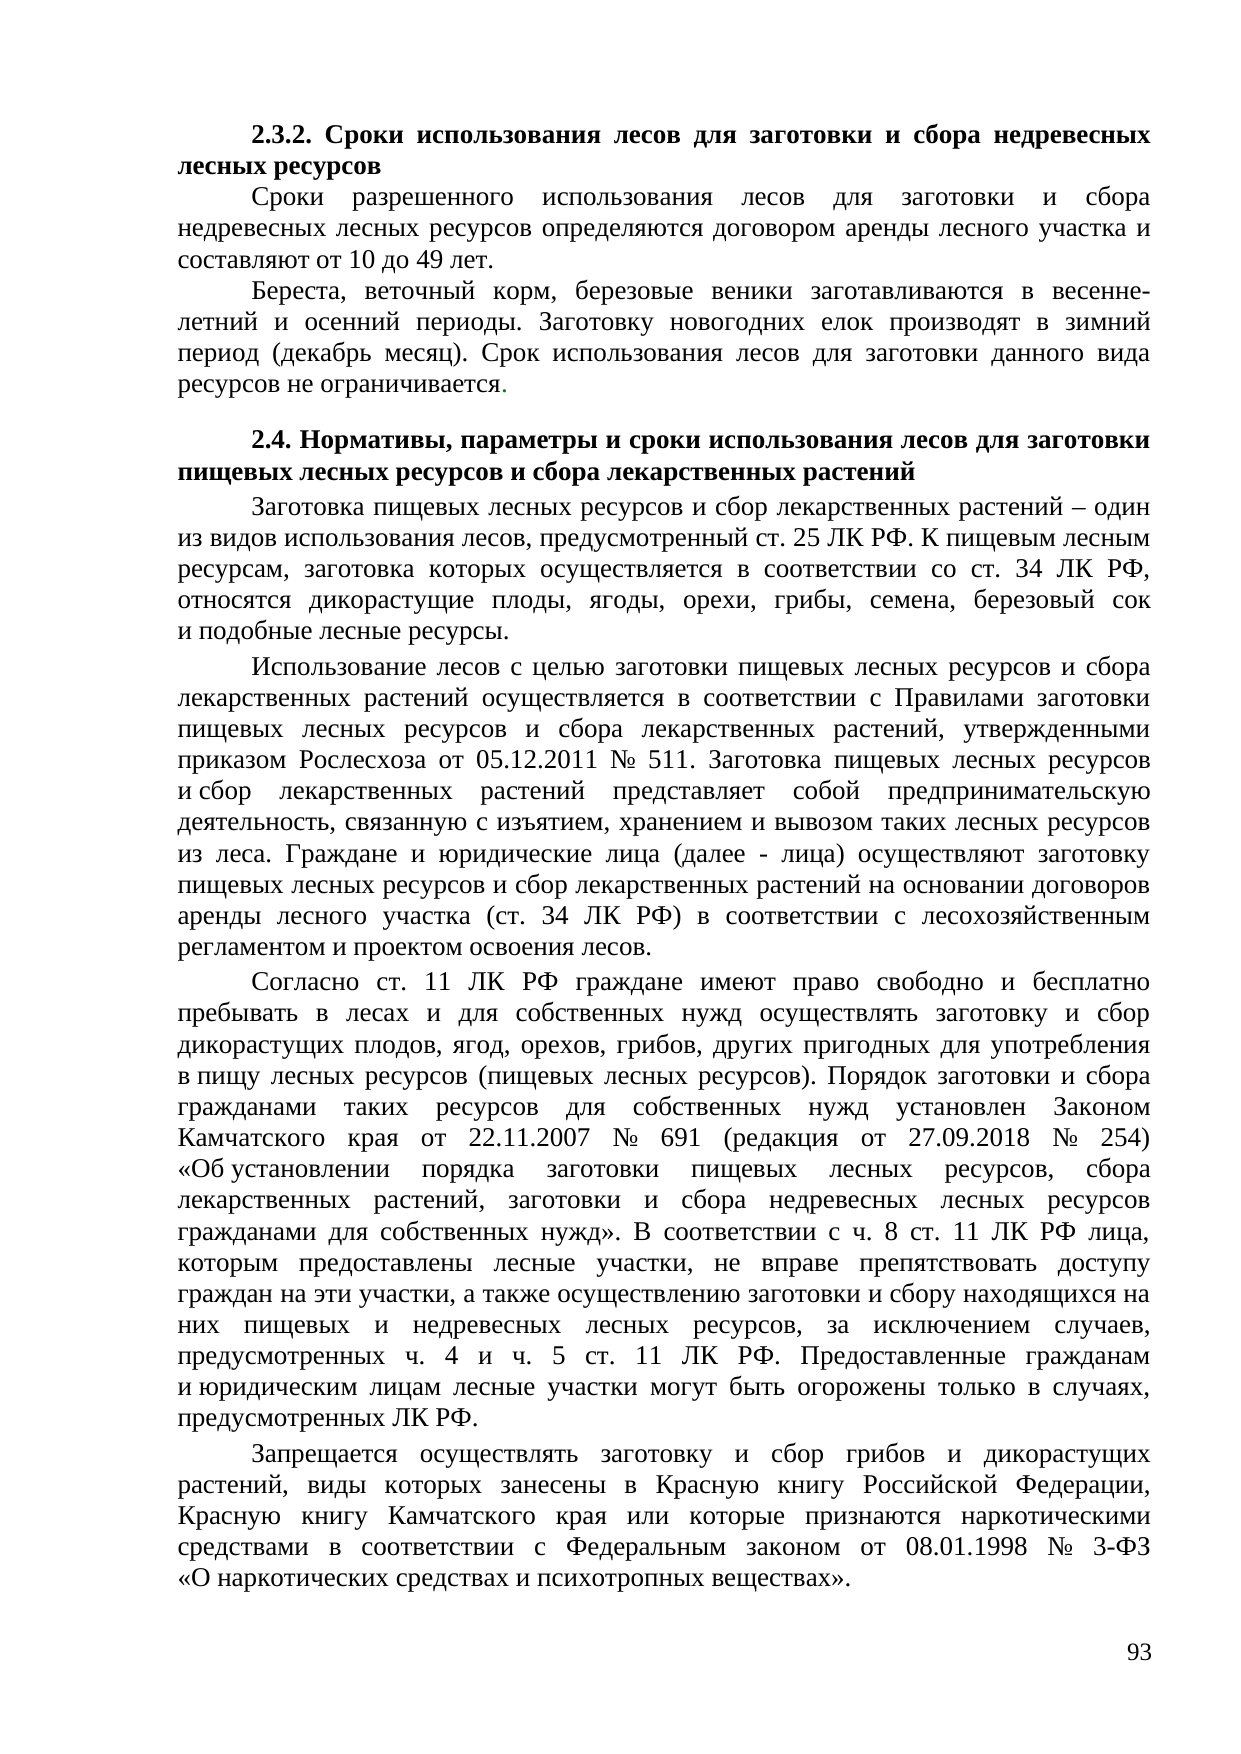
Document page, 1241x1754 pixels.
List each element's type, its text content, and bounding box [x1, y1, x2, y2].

text Согласно ст. 11 ЛК РФ граждане имеют право свободно и бесплатно пребывать в лесах и для собственных нужд осуществлять заготовку и сбор дикорастущих плодов, ягод, орехов, грибов, других пригодных для употребления в пищу лесных ресурсов (пищевых лесных ресурсов). Порядок заготовки и сбора гражданами таких ресурсов для собственных нужд установлен Законом Камчатского края от 22.11.2007 № 691 (редакция от 27.09.2018 № 254) «Об установлении порядка заготовки пищевых лесных ресурсов, сбора лекарственных растений, заготовки и сбора недревесных лесных ресурсов гражданами для собственных нужд». В соответствии с ч. 8 ст. 11 ЛК РФ лица, которым предоставлены лесные участки, не вправе препятствовать доступу граждан на эти участки, а также осуществлению заготовки и сбору находящихся на них пищевых и недревесных лесных ресурсов, за исключением случаев, предусмотренных ч. 4 и ч. 5 ст. 11 ЛК РФ. Предоставленные гражданам и юридическим лицам лесные участки могут быть огорожены только в случаях, предусмотренных ЛК РФ. [177, 965, 1152, 1433]
text Запрещается осуществлять заготовку и сбор грибов и дикорастущих растений, виды которых занесены в Красную книгу Российской Федерации, Красную книгу Камчатского края или которые признаются наркотическими средствами в соответствии с Федеральным законом от 08.01.1998 № 3-ФЗ «О наркотических средствах и психотропных веществах». [177, 1437, 1152, 1592]
text Береста, веточный корм, березовые веники заготавливаются в весенне-летний и осенний периоды. Заготовку новогодних елок производят в зимний период (декабрь месяц). Срок использования лесов для заготовки данного вида ресурсов не ограничивается. [177, 274, 1152, 398]
text Сроки разрешенного использования лесов для заготовки и сбора недревесных лесных ресурсов определяются договором аренды лесного участка и составляют от 10 до 49 лет. [177, 180, 1152, 274]
text Заготовка пищевых лесных ресурсов и сбор лекарственных растений – один из видов использования лесов, предусмотренный ст. 25 ЛК РФ. К пищевым лесным ресурсам, заготовка которых осуществляется в соответствии со ст. 34 ЛК РФ, относятся дикорастущие плоды, ягоды, орехи, грибы, семена, березовый сок и подобные лесные ресурсы. [177, 490, 1152, 646]
text 2.3.2. Сроки использования лесов для заготовки и сбора недревесных лесных ресурсов [177, 118, 1152, 180]
text 2.4. Нормативы, параметры и сроки использования лесов для заготовки пищевых лесных ресурсов и сбора лекарственных растений [177, 423, 1152, 486]
text Использование лесов с целью заготовки пищевых лесных ресурсов и сбора лекарственных растений осуществляется в соответствии с Правилами заготовки пищевых лесных ресурсов и сбора лекарственных растений, утвержденными приказом Рослесхоза от 05.12.2011 № 511. Заготовка пищевых лесных ресурсов и сбор лекарственных растений представляет собой предпринимательскую деятельность, связанную с изъятием, хранением и вывозом таких лесных ресурсов из леса. Граждане и юридические лица (далее - лица) осуществляют заготовку пищевых лесных ресурсов и сбор лекарственных растений на основании договоров аренды лесного участка (ст. 34 ЛК РФ) в соответствии с лесохозяйственным регламентом и проектом освоения лесов. [177, 650, 1152, 961]
